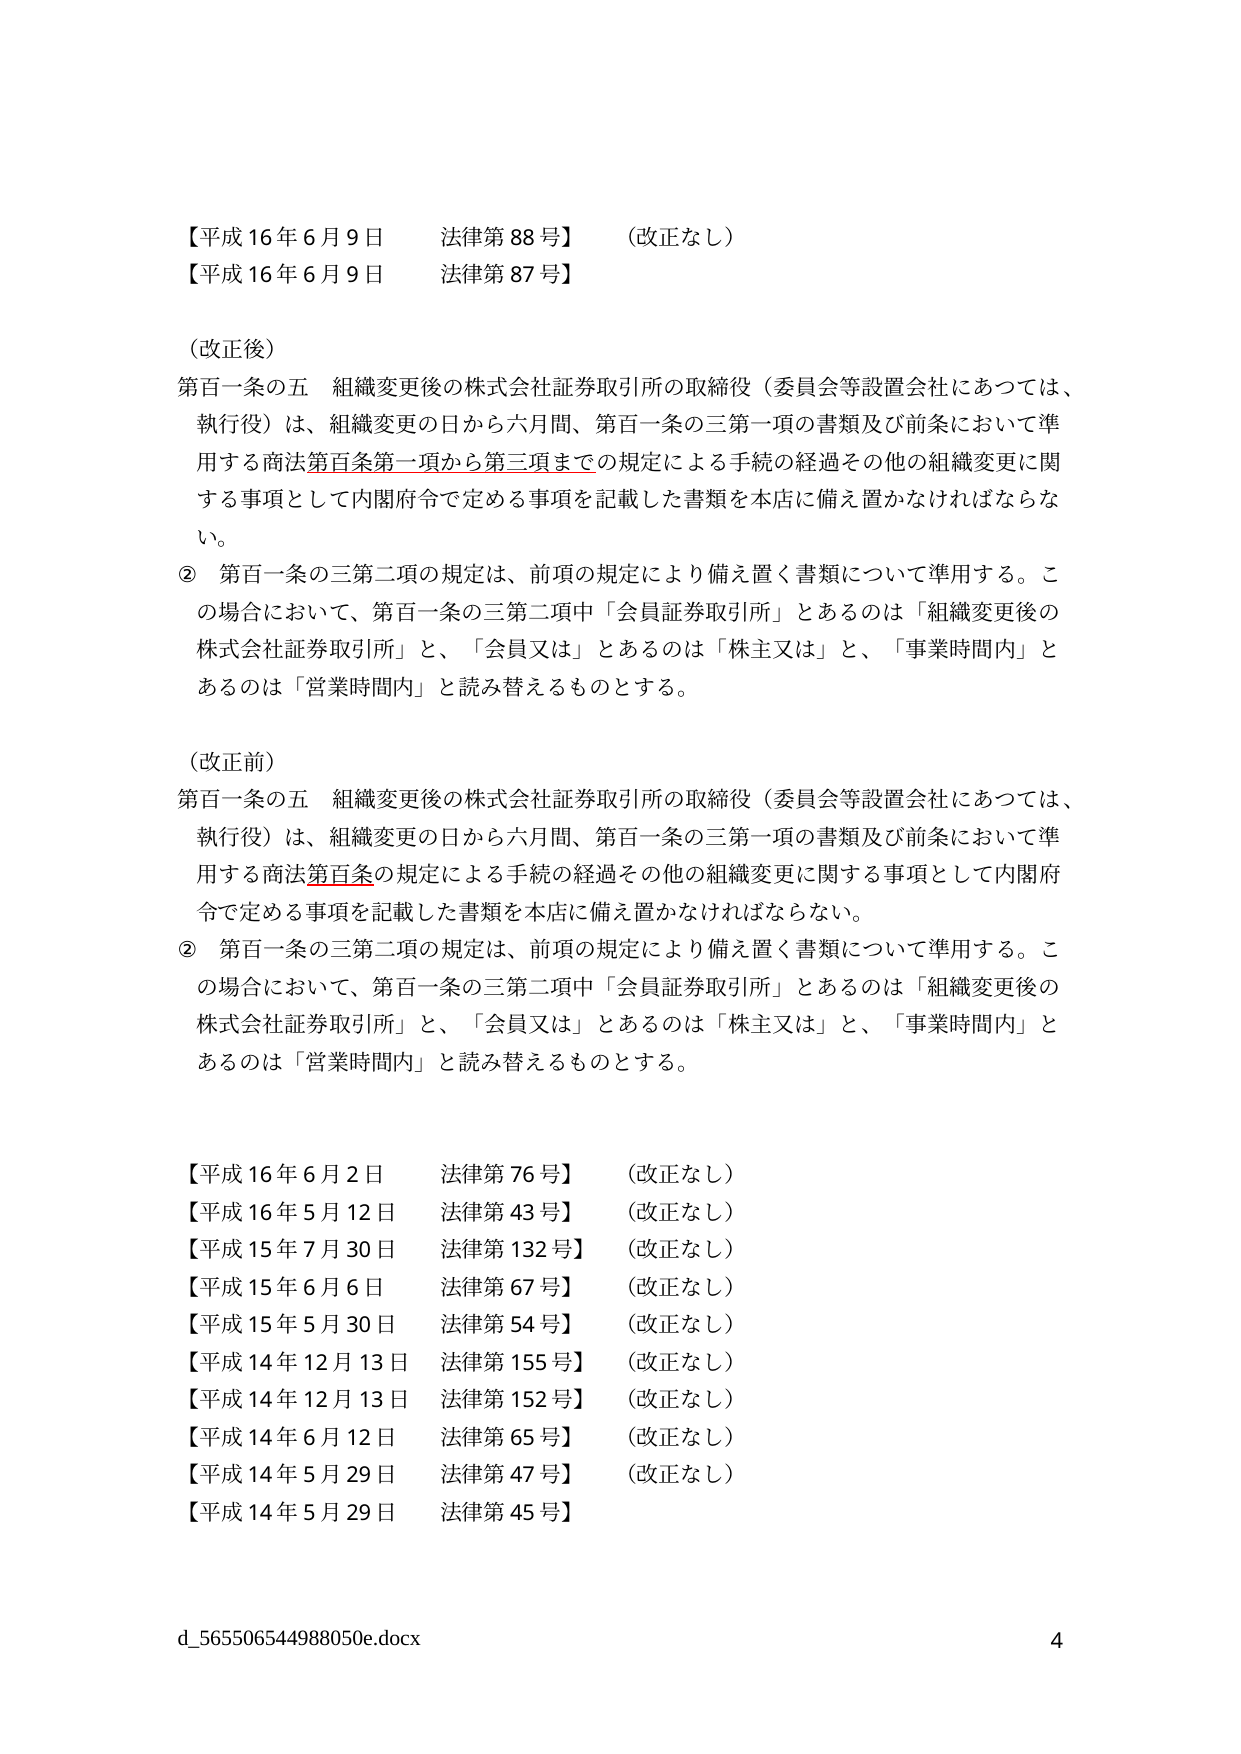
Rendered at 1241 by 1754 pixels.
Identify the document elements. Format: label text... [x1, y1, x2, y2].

text 【平成16年6月9日 法律第87号】 [177, 254, 1063, 292]
text 【平成14年5月29日 法律第45号】 [177, 1492, 1063, 1529]
text 【平成16年5月12日 法律第43号】 （改正なし） [177, 1192, 1063, 1229]
text （改正後） [177, 329, 1063, 367]
text 【平成14年6月12日 法律第65号】 （改正なし） [177, 1417, 1063, 1454]
text 【平成16年6月9日 法律第88号】 （改正なし） [177, 217, 1063, 254]
text 【平成16年6月2日 法律第76号】 （改正なし） [177, 1154, 1063, 1192]
text 【平成15年7月30日 法律第132号】 （改正なし） [177, 1229, 1063, 1267]
text （改正前） [177, 742, 1063, 779]
text 第百一条の五 組織変更後の株式会社証券取引所の取締役（委員会等設置会社にあつては、執行役）は、組織変更の日から六月間、第百一条の三第一項の書類及び前条において準用する商法第百条の規定による手続の経過その他の組織変更に関する事項として内閣府令で定める事項を記載した書類を本店に備え置かなければならない。 [177, 779, 1063, 929]
text 【平成14年12月13日 法律第152号】 （改正なし） [177, 1379, 1063, 1417]
text 【平成15年5月30日 法律第54号】 （改正なし） [177, 1304, 1063, 1342]
text ② 第百一条の三第二項の規定は、前項の規定により備え置く書類について準用する。この場合において、第百一条の三第二項中「会員証券取引所」とあるのは「組織変更後の株式会社証券取引所」と、「会員又は」とあるのは「株主又は」と、「事業時間内」とあるのは「営業時間内」と読み替えるものとする。 [177, 929, 1063, 1079]
text ② 第百一条の三第二項の規定は、前項の規定により備え置く書類について準用する。この場合において、第百一条の三第二項中「会員証券取引所」とあるのは「組織変更後の株式会社証券取引所」と、「会員又は」とあるのは「株主又は」と、「事業時間内」とあるのは「営業時間内」と読み替えるものとする。 [177, 554, 1063, 704]
text 【平成14年12月13日 法律第155号】 （改正なし） [177, 1342, 1063, 1379]
text 【平成14年5月29日 法律第47号】 （改正なし） [177, 1454, 1063, 1492]
text 【平成15年6月6日 法律第67号】 （改正なし） [177, 1267, 1063, 1304]
text 第百一条の五 組織変更後の株式会社証券取引所の取締役（委員会等設置会社にあつては、執行役）は、組織変更の日から六月間、第百一条の三第一項の書類及び前条において準用する商法第百条第一項から第三項までの規定による手続の経過その他の組織変更に関する事項として内閣府令で定める事項を記載した書類を本店に備え置かなければならない。 [177, 367, 1063, 554]
